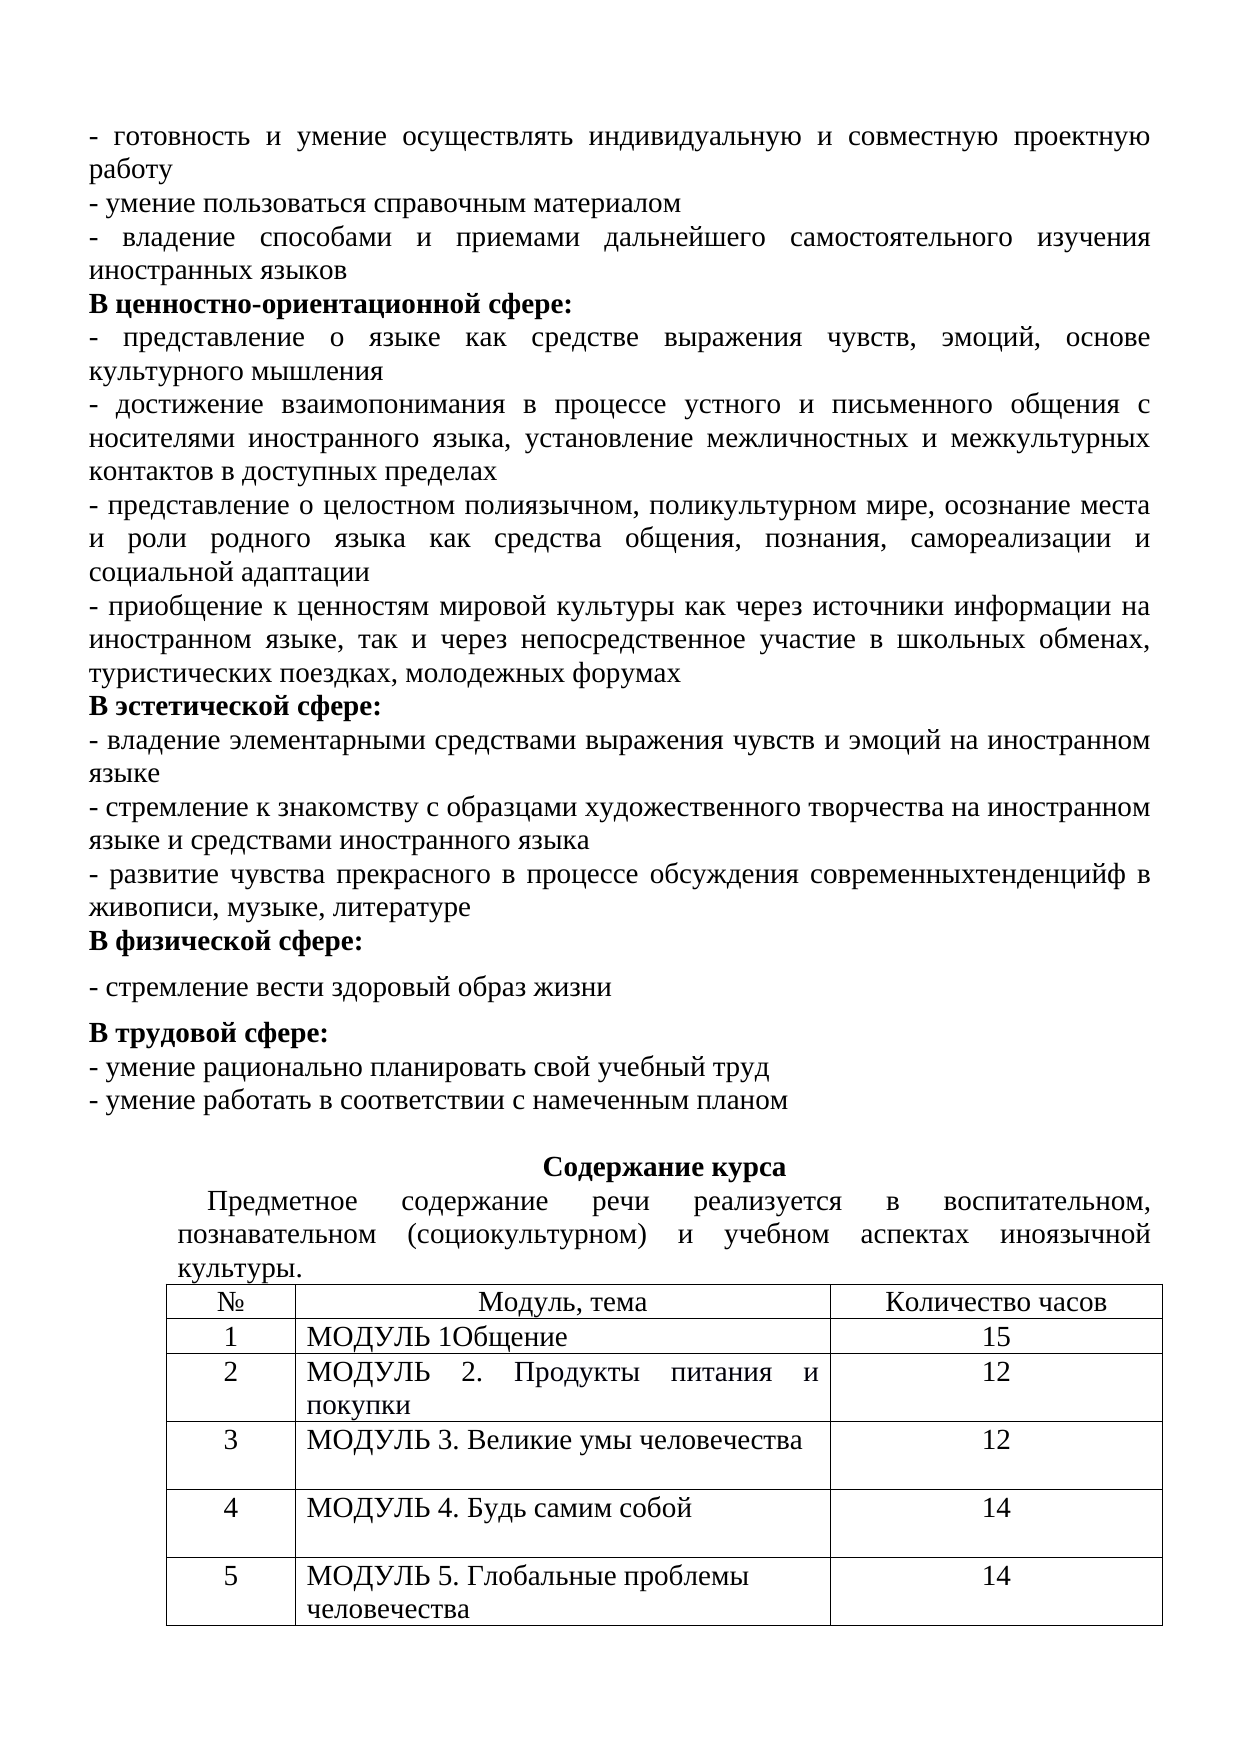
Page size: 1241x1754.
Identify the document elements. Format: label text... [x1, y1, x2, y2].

table_cell 3 [167, 1422, 295, 1489]
text - приобщение к ценностям мировой культуры как через источники информации на иностранном языке, так и через непосредственное участие в школьных обменах, туристических поездках, молодежных форумах [88, 588, 1152, 688]
table_cell 2 [167, 1354, 295, 1421]
text - достижение взаимопонимания в процессе устного и письменного общения с носителями иностранного языка, установление межличностных и межкультурных контактов в доступных пределах [88, 386, 1152, 487]
text - представление о языке как средстве выражения чувств, эмоций, основе культурного мышления [88, 319, 1152, 386]
table_cell 5 [167, 1558, 295, 1625]
table_cell МОДУЛЬ 4. Будь самим собой [296, 1490, 830, 1557]
table_header № [167, 1285, 295, 1318]
table_cell 14 [831, 1490, 1162, 1557]
table_cell МОДУЛЬ 3. Великие умы человечества [296, 1422, 830, 1489]
text Содержание курса [177, 1149, 1152, 1183]
table_cell 14 [831, 1558, 1162, 1625]
table_cell 4 [167, 1490, 295, 1557]
text - готовность и умение осуществлять индивидуальную и совместную проектную работу [88, 118, 1152, 185]
text - владение элементарными средствами выражения чувств и эмоций на иностранном языке [88, 722, 1152, 789]
text В эстетической сфере: [88, 688, 1152, 722]
text - умение пользоваться справочным материалом [88, 185, 1152, 219]
table_cell МОДУЛЬ 2. Продукты питания и покупки [296, 1354, 830, 1421]
text - развитие чувства прекрасного в процессе обсуждения современныхтенденцийф в живописи, музыке, литературе [88, 856, 1152, 923]
text - стремление к знакомству с образцами художественного творчества на иностранном языке и средствами иностранного языка [88, 789, 1152, 856]
text Предметное содержание речи реализуется в воспитательном, познавательном (социокультурном) и учебном аспектах иноязычной культуры. [177, 1183, 1152, 1283]
text В физической сфере: [88, 923, 1152, 957]
table_cell 12 [831, 1422, 1162, 1489]
table_cell МОДУЛЬ 1Общение [296, 1319, 830, 1353]
text - владение способами и приемами дальнейшего самостоятельного изучения иностранных языков [88, 219, 1152, 286]
table_cell 15 [831, 1319, 1162, 1353]
text В ценностно-ориентационной сфере: [88, 286, 1152, 319]
table_header Количество часов [831, 1285, 1162, 1318]
text - умение работать в соответствии с намеченным планом [88, 1082, 1152, 1116]
text - представление о целостном полиязычном, поликультурном мире, осознание места и роли родного языка как средства общения, познания, самореализации и социальной адаптации [88, 487, 1152, 588]
text - умение рационально планировать свой учебный труд [88, 1049, 1152, 1082]
table_cell 12 [831, 1354, 1162, 1421]
table_header Модуль, тема [296, 1285, 830, 1318]
text - стремление вести здоровый образ жизни [88, 969, 1152, 1003]
table_cell МОДУЛЬ 5. Глобальные проблемы человечества [296, 1558, 830, 1625]
table_cell 1 [167, 1319, 295, 1353]
text В трудовой сфере: [88, 1015, 1152, 1049]
